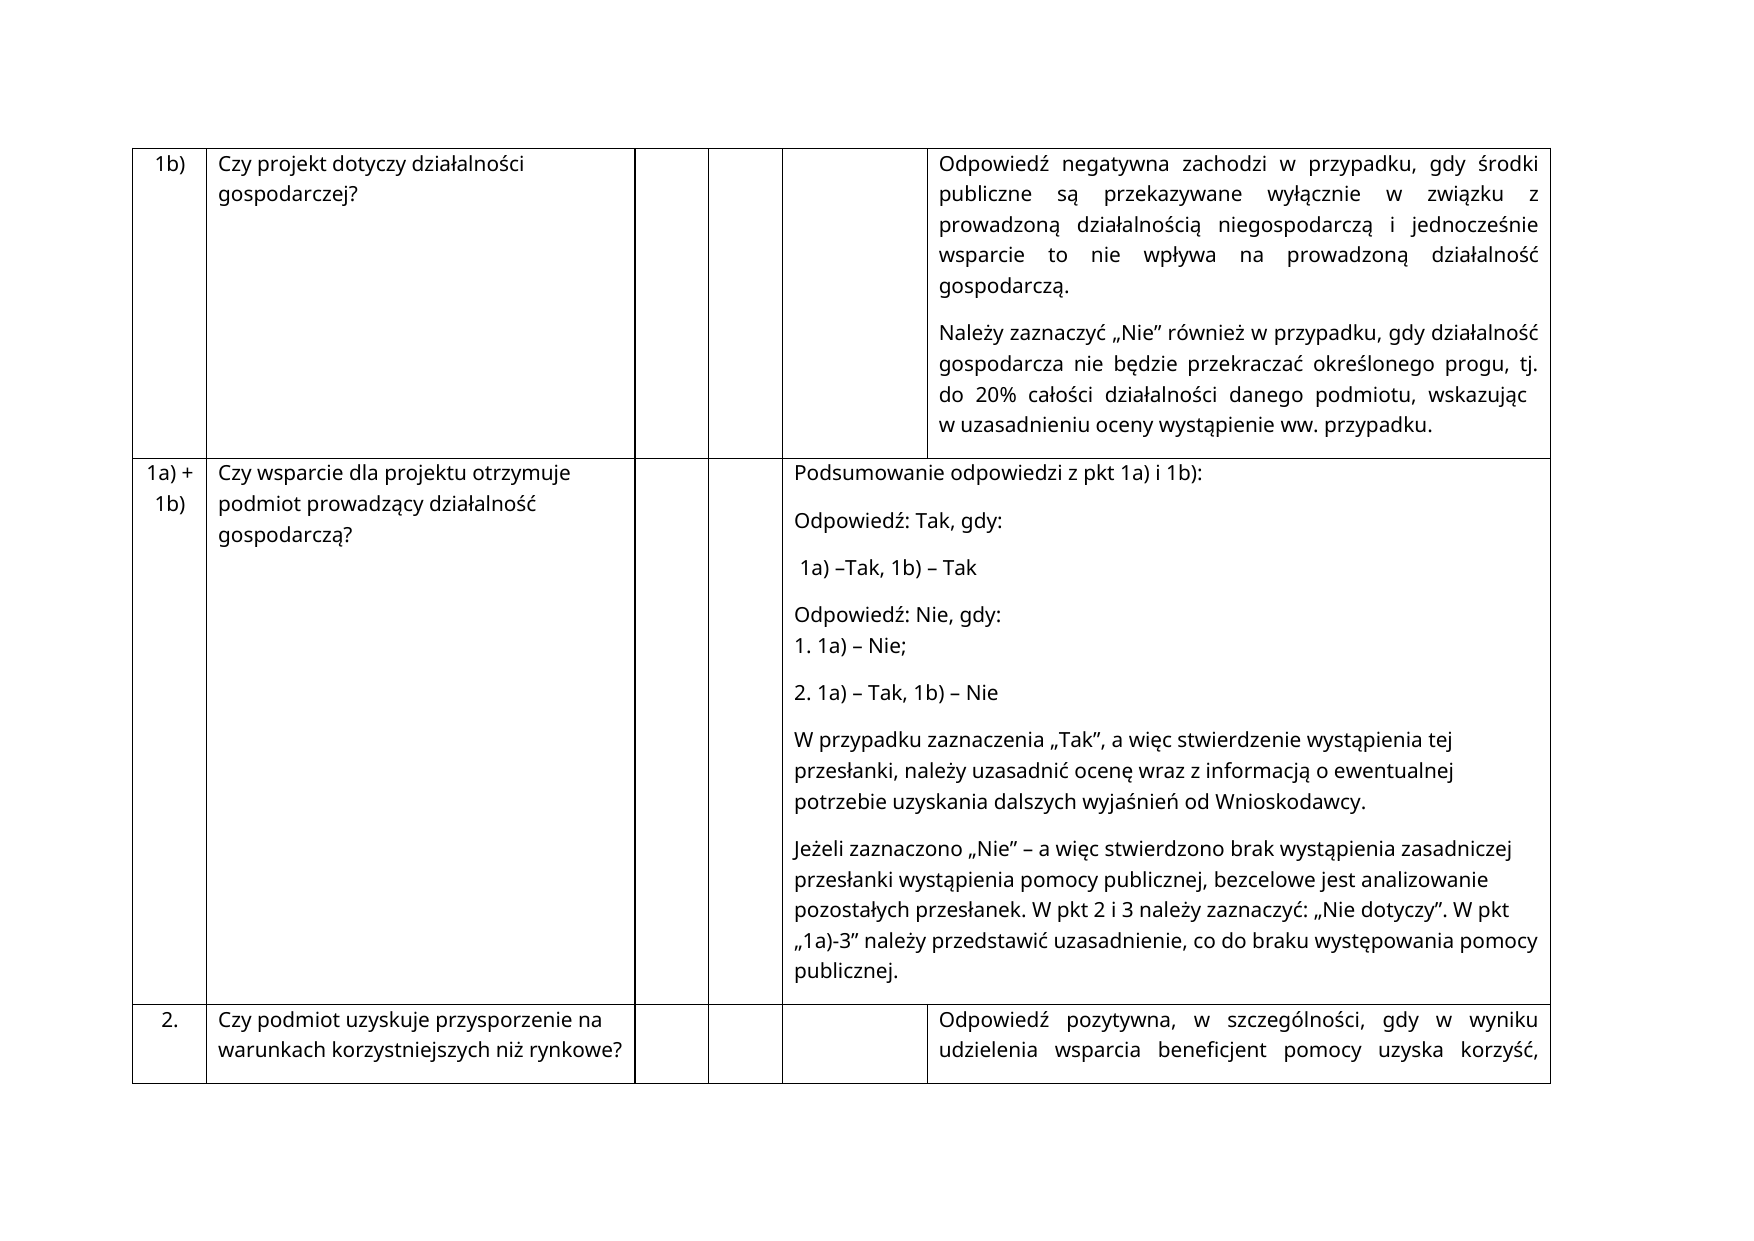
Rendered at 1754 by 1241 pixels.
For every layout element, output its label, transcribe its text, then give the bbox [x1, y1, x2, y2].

table_cell Podsumowanie odpowiedzi z pkt 1a) i 1b): Odpowiedź: Tak, gdy: 1a) –Tak, 1b) – Tak Odpowiedź: Nie, gdy: 1. 1a) – Nie; 2. 1a) – Tak, 1b) – Nie W przypadku zaznaczenia „Tak”, a więc stwierdzenie wystąpienia tej przesłanki, należy uzasadnić ocenę wraz z informacją o ewentualnej potrzebie uzyskania dalszych wyjaśnień od Wnioskodawcy. Jeżeli zaznaczono „Nie” – a więc stwierdzono brak wystąpienia zasadniczej przesłanki wystąpienia pomocy publicznej, bezcelowe jest analizowanie pozostałych przesłanek. W pkt 2 i 3 należy zaznaczyć: „Nie dotyczy”. W pkt „1a)-3” należy przedstawić uzasadnienie, co do braku występowania pomocy publicznej. [783, 459, 1550, 1004]
table_cell [783, 1005, 927, 1083]
table_cell [709, 1005, 782, 1083]
table_cell Czy wsparcie dla projektu otrzymuje podmiot prowadzący działalność gospodarczą? [207, 459, 634, 1004]
table_cell [636, 459, 708, 1004]
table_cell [207, 1005, 634, 1083]
table_cell [636, 149, 708, 457]
table_cell [709, 459, 782, 1004]
table_cell 1b) [133, 149, 206, 457]
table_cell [928, 1005, 1550, 1083]
table_cell Czy projekt dotyczy działalności gospodarczej? [207, 149, 634, 457]
table_cell [709, 149, 782, 457]
table_cell [783, 149, 927, 457]
table_cell 1a) + 1b) [133, 459, 206, 1004]
table_cell 2. [133, 1005, 206, 1083]
table_cell Odpowiedź negatywna zachodzi w przypadku, gdy środki publiczne są przekazywane wyłącznie w związku z prowadzoną działalnością niegospodarczą i jednocześnie wsparcie to nie wpływa na prowadzoną działalność gospodarczą. Należy zaznaczyć „Nie” również w przypadku, gdy działalność gospodarcza nie będzie przekraczać określonego progu, tj. do 20% całości działalności danego podmiotu, wskazując w uzasadnieniu oceny wystąpienie ww. przypadku. [928, 149, 1550, 457]
table_cell [636, 1005, 708, 1083]
